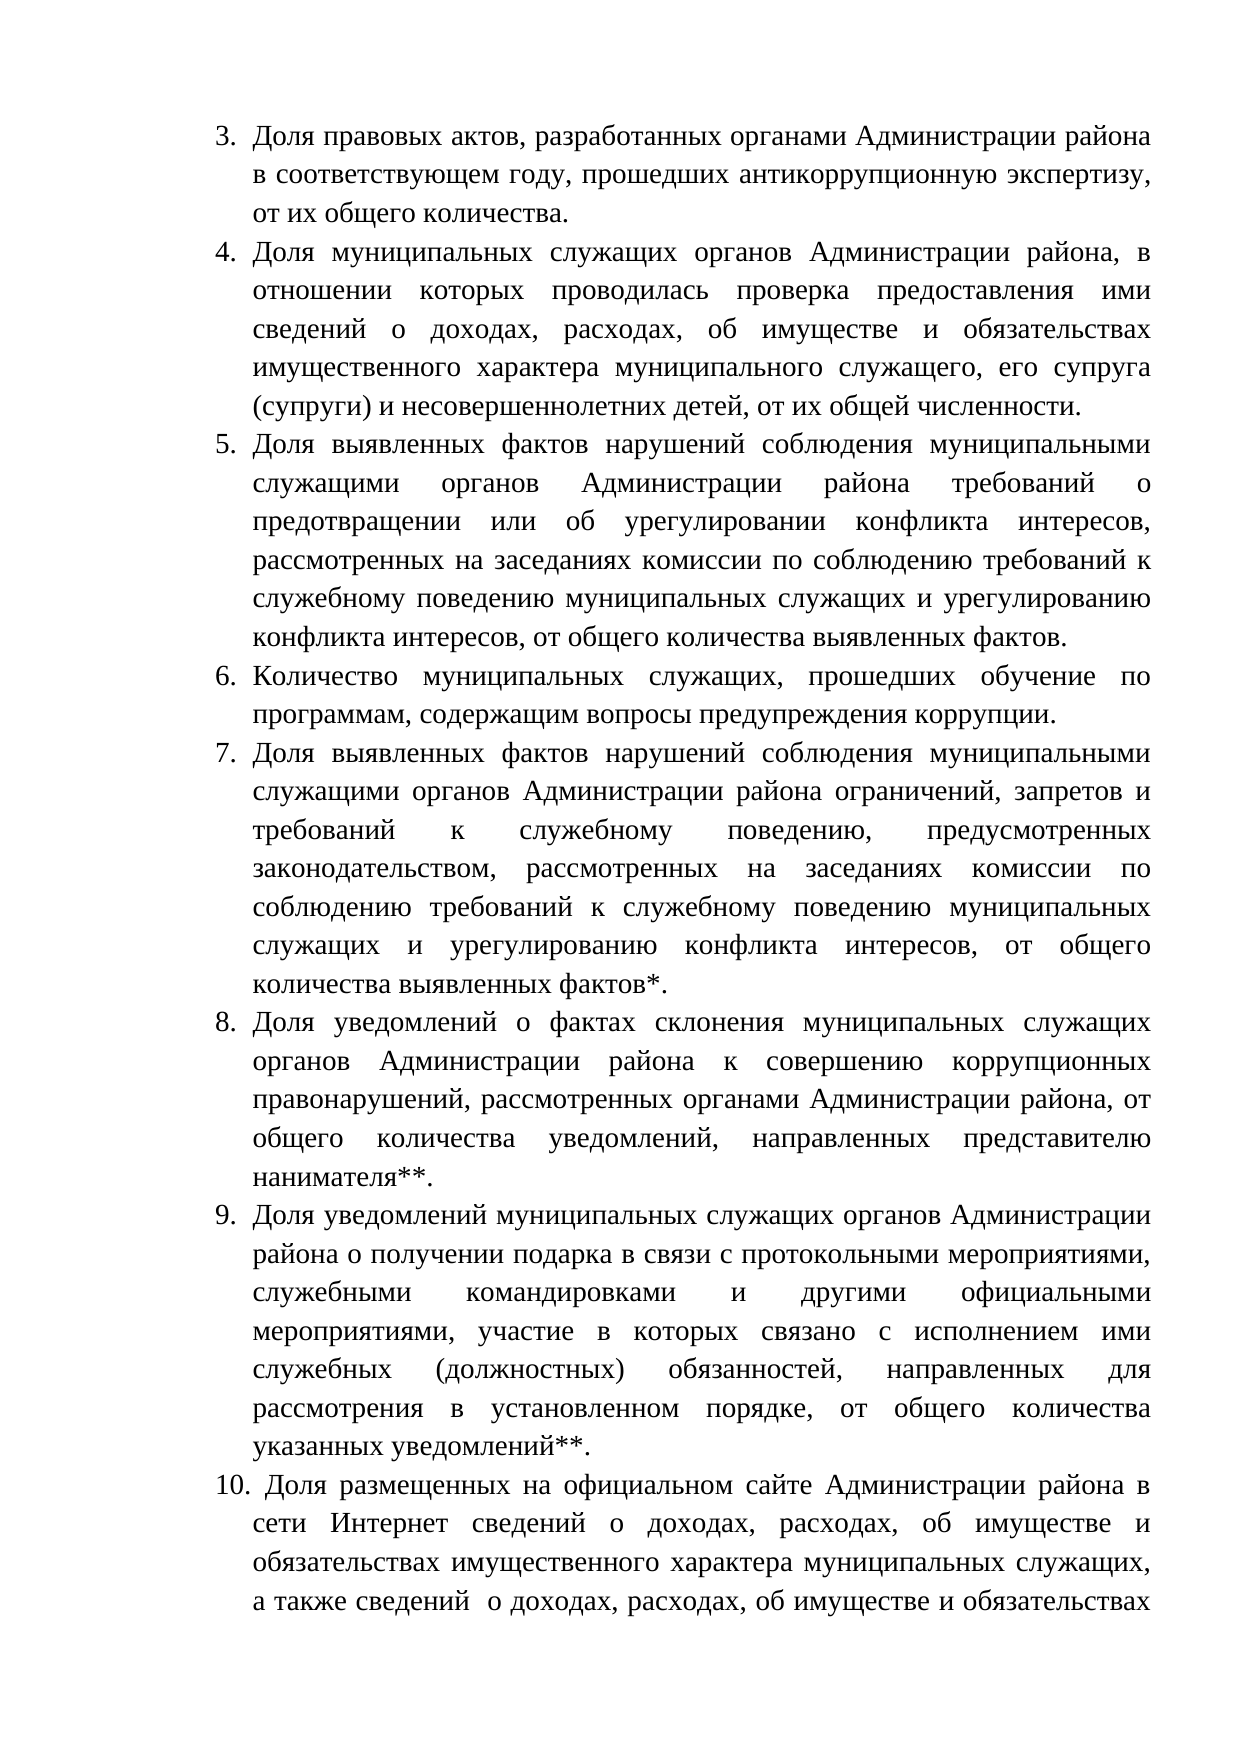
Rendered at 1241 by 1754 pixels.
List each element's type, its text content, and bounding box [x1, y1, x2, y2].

list Доля уведомлений муниципальных служащих органов Администрации района о получении подарка в связи с протокольными мероприятиями, служебными командировками и другими официальными мероприятиями, участие в которых связано с исполнением ими служебных (должностных) обязанностей, направленных для рассмотрения в установленном порядке, от общего количества указанных уведомлений**. [215, 1197, 1152, 1462]
list Доля муниципальных служащих органов Администрации района, в отношении которых проводилась проверка предоставления ими сведений о доходах, расходах, об имуществе и обязательствах имущественного характера муниципального служащего, его супруга (супруги) и несовершеннолетних детей, от их общей численности. [215, 234, 1152, 421]
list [215, 1467, 1152, 1616]
list Доля выявленных фактов нарушений соблюдения муниципальными служащими органов Администрации района требований о предотвращении или об урегулировании конфликта интересов, рассмотренных на заседаниях комиссии по соблюдению требований к служебному поведению муниципальных служащих и урегулированию конфликта интересов, от общего количества выявленных фактов. [215, 426, 1152, 653]
list Доля уведомлений о фактах склонения муниципальных служащих органов Администрации района к совершению коррупционных правонарушений, рассмотренных органами Администрации района, от общего количества уведомлений, направленных представителю нанимателя**. [215, 1004, 1152, 1192]
list Доля выявленных фактов нарушений соблюдения муниципальными служащими органов Администрации района ограничений, запретов и требований к служебному поведению, предусмотренных законодательством, рассмотренных на заседаниях комиссии по соблюдению требований к служебному поведению муниципальных служащих и урегулированию конфликта интересов, от общего количества выявленных фактов*. [215, 735, 1152, 999]
list Количество муниципальных служащих, прошедших обучение по программам, содержащим вопросы предупреждения коррупции. [215, 658, 1152, 730]
list Доля правовых актов, разработанных органами Администрации района в соответствующем году, прошедших антикоррупционную экспертизу, от их общего количества. [215, 118, 1152, 229]
